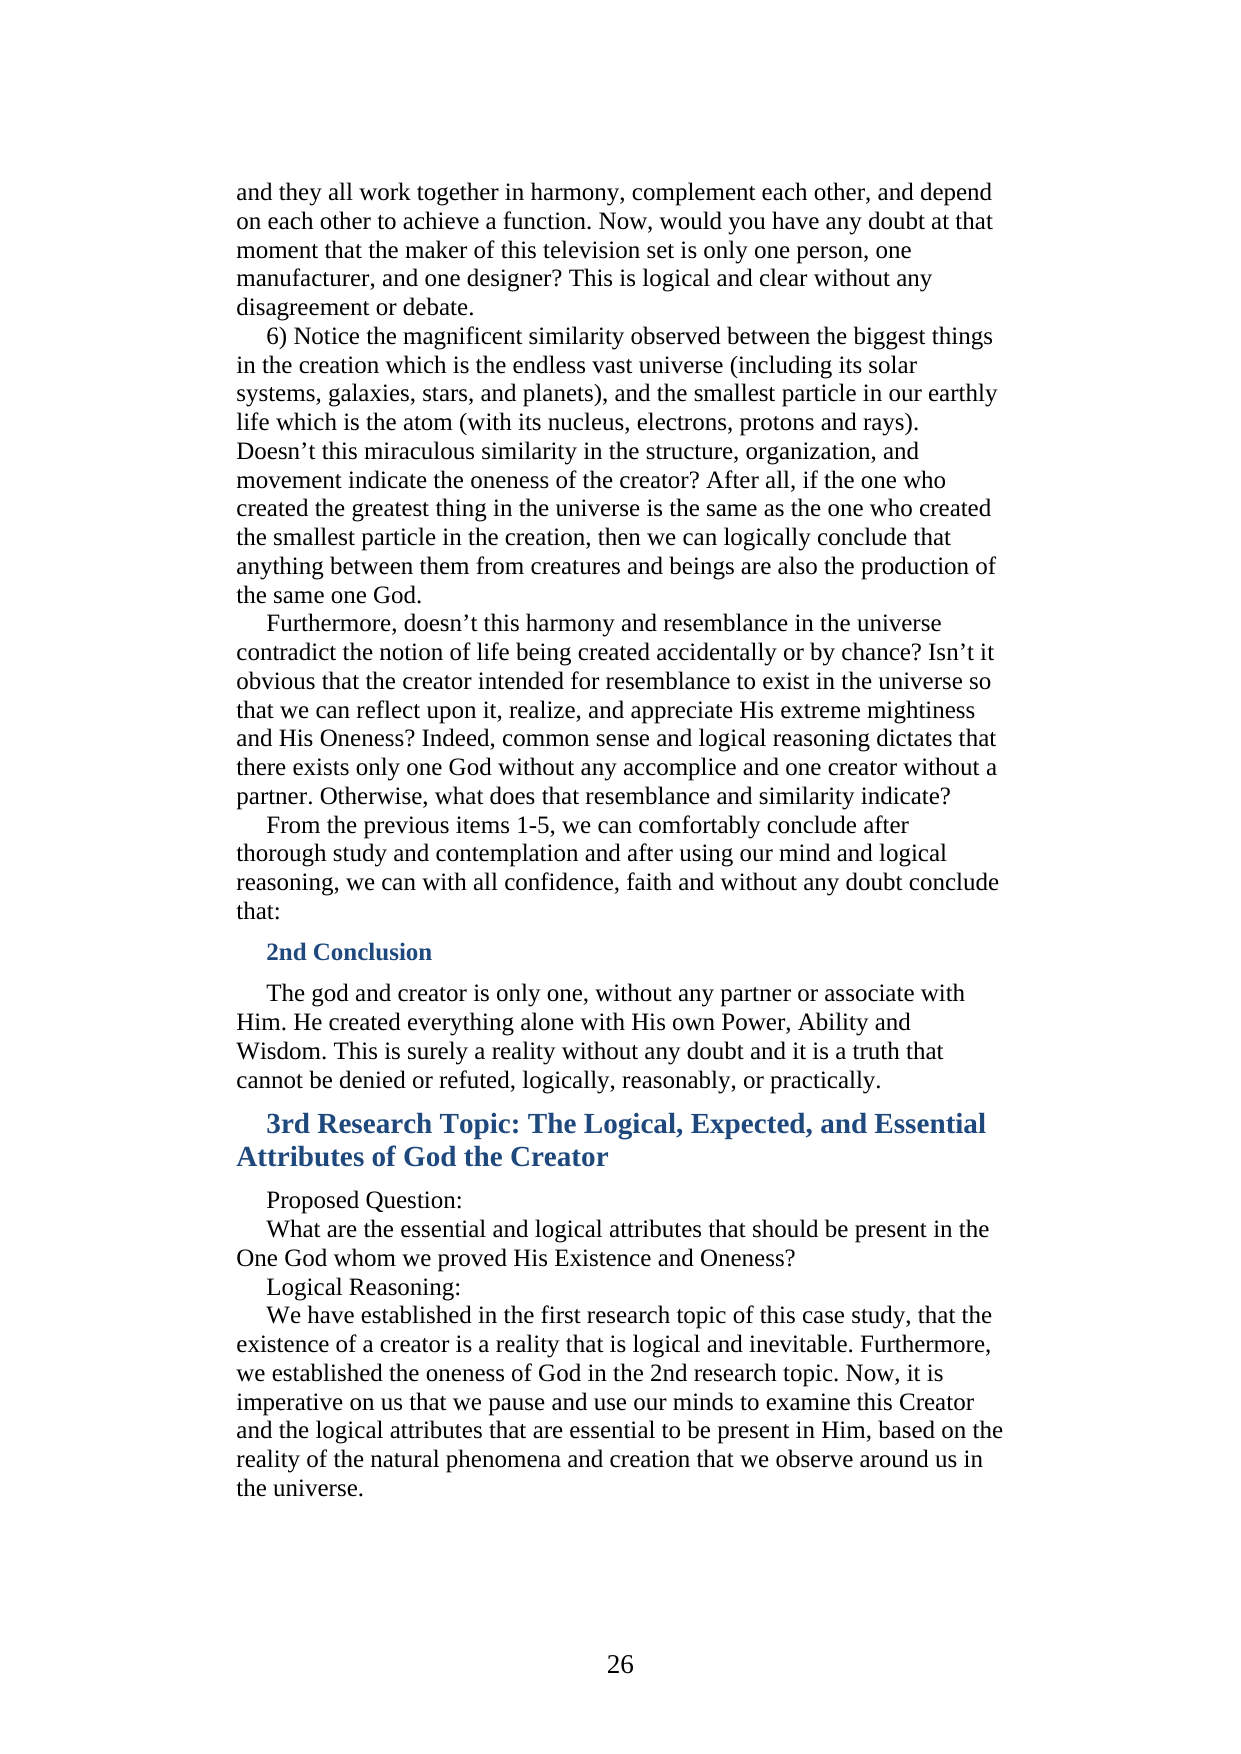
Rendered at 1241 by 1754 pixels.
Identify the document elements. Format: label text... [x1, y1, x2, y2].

text Logical Reasoning: [236, 1272, 1004, 1301]
text We have established in the first research topic of this case study, that the existence of a creator is a reality that is logical and inevitable. Furthermore, we established the oneness of God in the 2nd research topic. Now, it is imperative on us that we pause and use our minds to examine this Creator and the logical attributes that are essential to be present in Him, based on the reality of the natural phenomena and creation that we observe around us in the universe. [236, 1301, 1004, 1502]
subtitle 3rd Research Topic: The Logical, Expected, and Essential Attributes of God the Creator [236, 1106, 1004, 1173]
text 6) Notice the magnificent similarity observed between the biggest things in the creation which is the endless vast universe (including its solar systems, galaxies, stars, and planets), and the smallest particle in our earthly life which is the atom (with its nucleus, electrons, protons and rays). Doesn’t this miraculous similarity in the structure, organization, and movement indicate the oneness of the creator? After all, if the one who created the greatest thing in the universe is the same as the one who created the smallest particle in the creation, then we can logically conclude that anything between them from creatures and beings are also the production of the same one God. [236, 321, 1004, 608]
subtitle 2nd Conclusion [236, 937, 1004, 966]
text From the previous items 1-5, we can comfortably conclude after thorough study and contemplation and after using our mind and logical reasoning, we can with all confidence, faith and without any doubt conclude that: [236, 810, 1004, 925]
text Proposed Question: [236, 1186, 1004, 1214]
text Furthermore, doesn’t this harmony and resemblance in the universe contradict the notion of life being created accidentally or by chance? Isn’t it obvious that the creator intended for resemblance to exist in the universe so that we can reflect upon it, realize, and appreciate His extreme mightiness and His Oneness? Indeed, common sense and logical reasoning dictates that there exists only one God without any accomplice and one creator without a partner. Otherwise, what does that resemblance and similarity indicate? [236, 608, 1004, 810]
text What are the essential and logical attributes that should be present in the One God whom we proved His Existence and Oneness? [236, 1214, 1004, 1272]
text The god and creator is only one, without any partner or associate with Him. He created everything alone with His own Power, Ability and Wisdom. This is surely a reality without any doubt and it is a truth that cannot be denied or refuted, logically, reasonably, or practically. [236, 978, 1004, 1093]
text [236, 177, 1004, 321]
